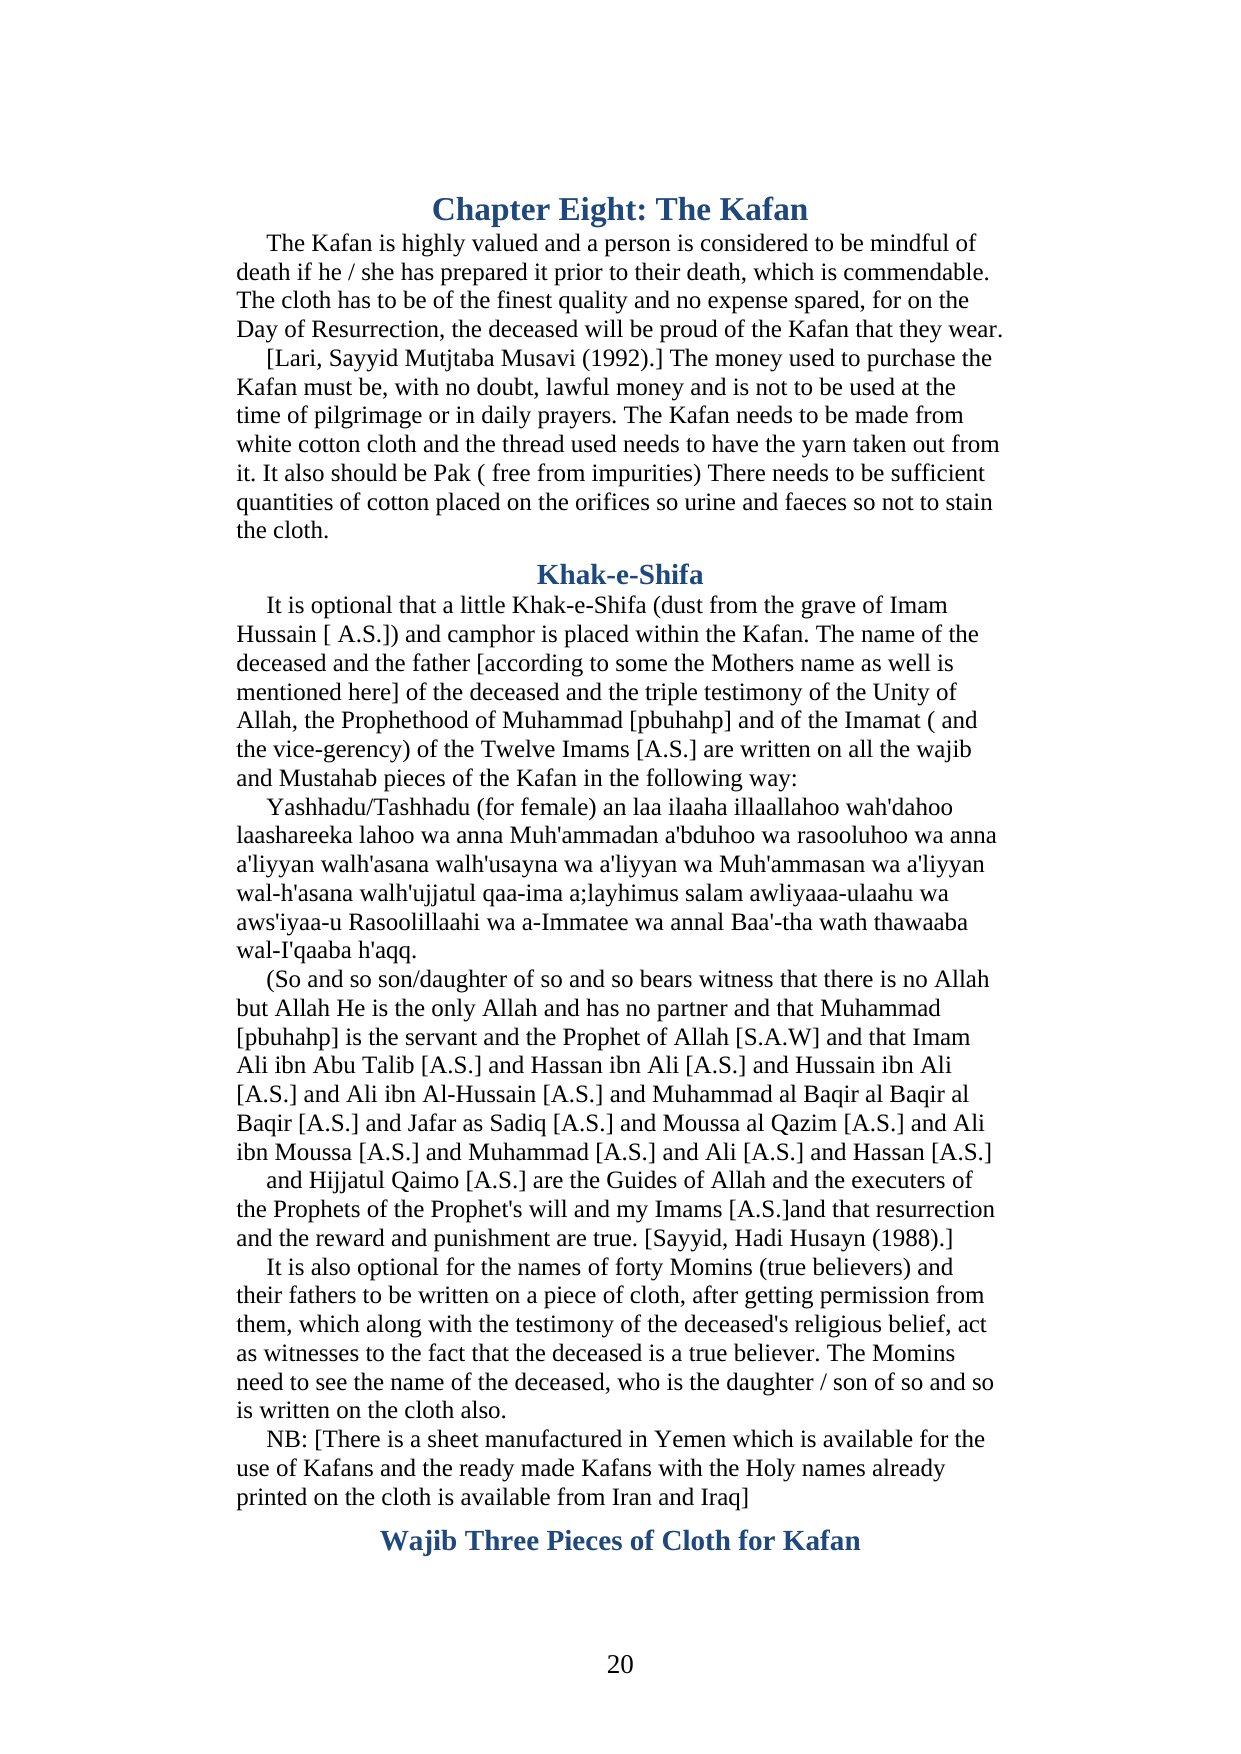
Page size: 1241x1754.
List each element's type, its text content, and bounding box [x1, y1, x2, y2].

text [Lari, Sayyid Mutjtaba Musavi (1992).] The money used to purchase the Kafan must be, with no doubt, lawful money and is not to be used at the time of pilgrimage or in daily prayers. The Kafan needs to be made from white cotton cloth and the thread used needs to have the yarn taken out from it. It also should be Pak ( free from impurities) There needs to be sufficient quantities of cotton placed on the orifices so urine and faeces so not to stain the cloth. [236, 343, 1004, 544]
text (So and so son/daughter of so and so bears witness that there is no Allah but Allah He is the only Allah and has no partner and that Muhammad [pbuhahp] is the servant and the Prophet of Allah [S.A.W] and that Imam Ali ibn Abu Talib [A.S.] and Hassan ibn Ali [A.S.] and Hussain ibn Ali [A.S.] and Ali ibn Al-Hussain [A.S.] and Muhammad al Baqir al Baqir al Baqir [A.S.] and Jafar as Sadiq [A.S.] and Moussa al Qazim [A.S.] and Ali ibn Moussa [A.S.] and Muhammad [A.S.] and Ali [A.S.] and Hassan [A.S.] [236, 964, 1004, 1165]
text Yashhadu/Tashhadu (for female) an laa ilaaha illaallahoo wah'dahoo laashareeka lahoo wa anna Muh'ammadan a'bduhoo wa rasooluhoo wa anna a'liyyan walh'asana walh'usayna wa a'liyyan wa Muh'ammasan wa a'liyyan wal-h'asana walh'ujjatul qaa-ima a;layhimus salam awliyaaa-ulaahu wa aws'iyaa-u Rasoolillaahi wa a-Immatee wa annal Baa'-tha wath thawaaba wal-I'qaaba h'aqq. [236, 792, 1004, 964]
text The Kafan is highly valued and a person is considered to be mindful of death if he / she has prepared it prior to their death, which is commendable. The cloth has to be of the finest quality and no expense spared, for on the Day of Resurrection, the deceased will be proud of the Kafan that they wear. [236, 228, 1004, 343]
text NB: [There is a sheet manufactured in Yemen which is available for the use of Kafans and the ready made Kafans with the Holy names already printed on the cloth is available from Iran and Iraq] [236, 1424, 1004, 1510]
subtitle Wajib Three Pieces of Cloth for Kafan [236, 1523, 1004, 1556]
subtitle Khak-e-Shifa [236, 557, 1004, 590]
text and Hijjatul Qaimo [A.S.] are the Guides of Allah and the executers of the Prophets of the Prophet's will and my Imams [A.S.]and that resurrection and the reward and punishment are true. [Sayyid, Hadi Husayn (1988).] [236, 1165, 1004, 1252]
subtitle Chapter Eight: The Kafan [236, 190, 1004, 228]
text It is also optional for the names of forty Momins (true believers) and their fathers to be written on a piece of cloth, after getting permission from them, which along with the testimony of the deceased's religious belief, act as witnesses to the fact that the deceased is a true believer. The Momins need to see the name of the deceased, who is the daughter / son of so and so is written on the cloth also. [236, 1252, 1004, 1424]
text It is optional that a little Khak-e-Shifa (dust from the grave of Imam Hussain [ A.S.]) and camphor is placed within the Kafan. The name of the deceased and the father [according to some the Mothers name as well is mentioned here] of the deceased and the triple testimony of the Unity of Allah, the Prophethood of Muhammad [pbuhahp] and of the Imamat ( and the vice-gerency) of the Twelve Imams [A.S.] are written on all the wajib and Mustahab pieces of the Kafan in the following way: [236, 590, 1004, 792]
